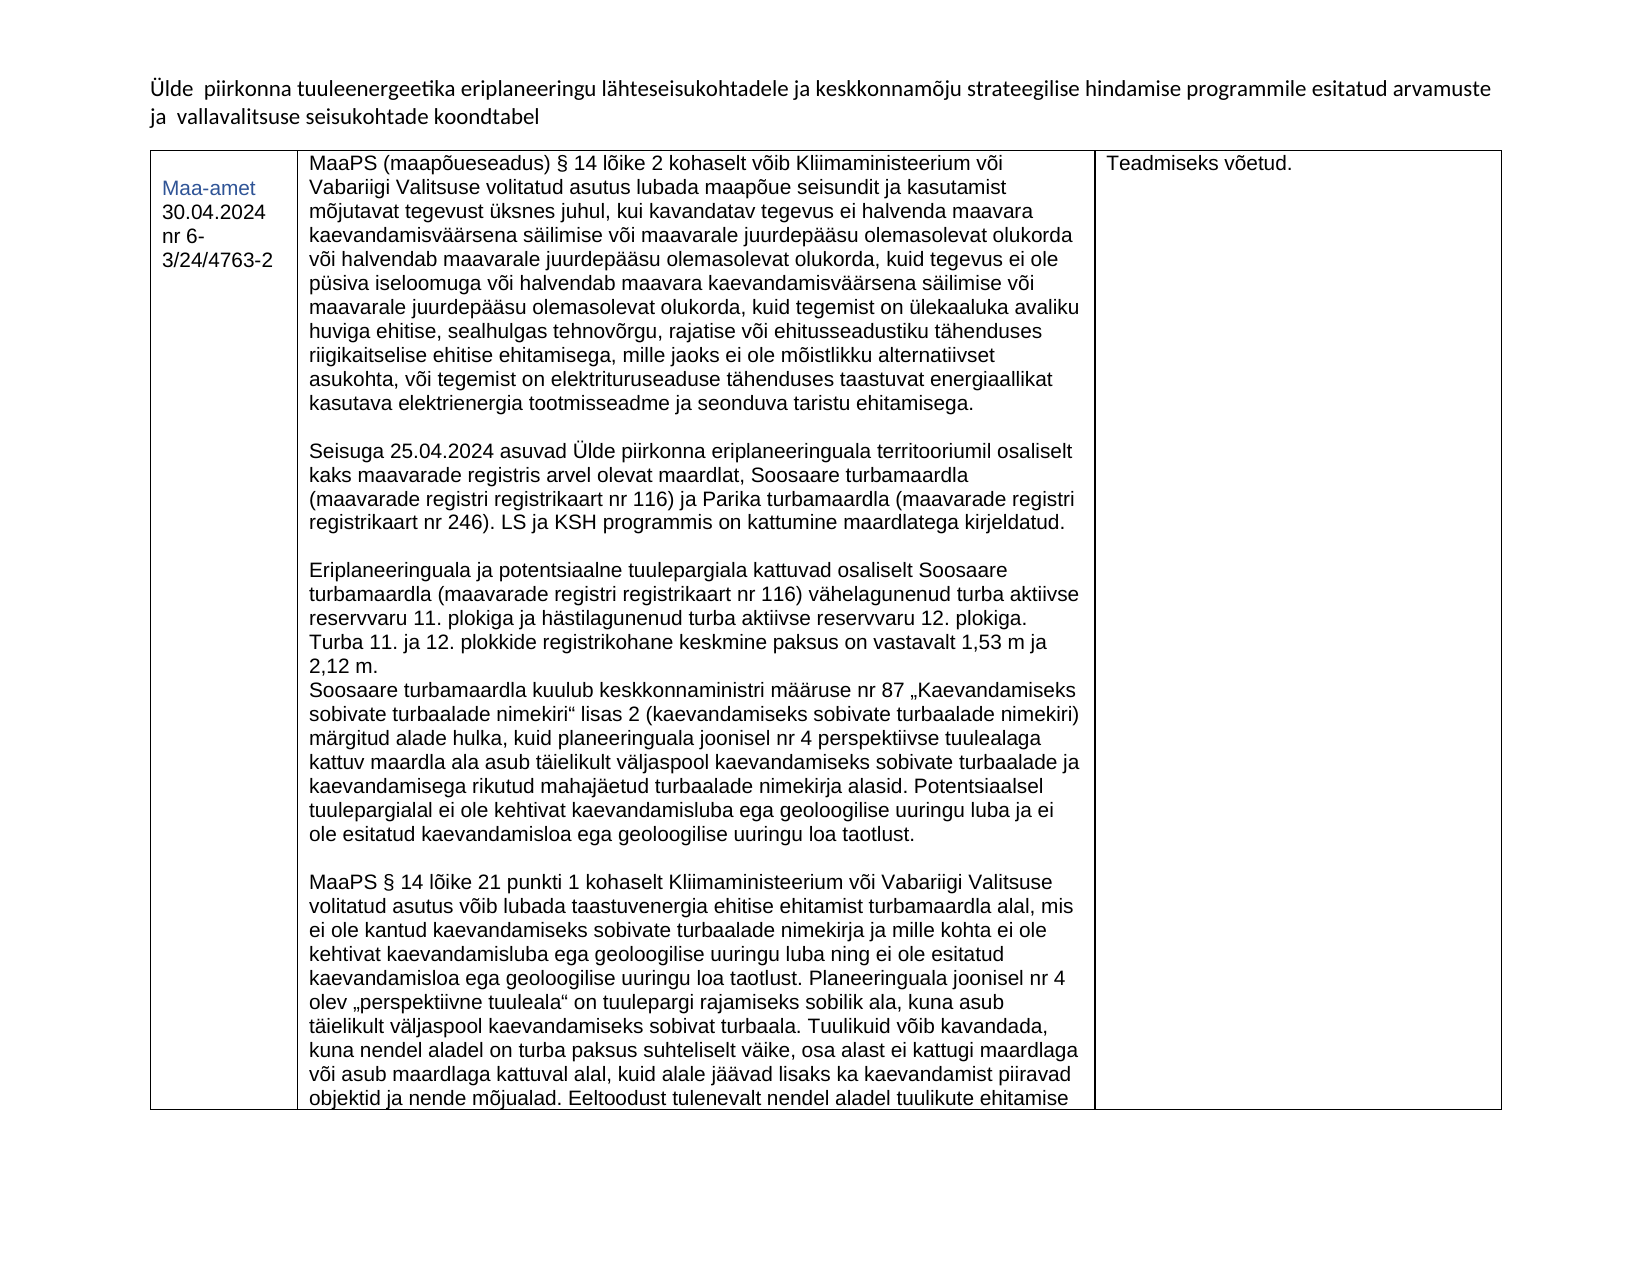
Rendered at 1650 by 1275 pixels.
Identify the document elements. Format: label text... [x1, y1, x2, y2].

table_cell Teadmiseks võetud. [1096, 151, 1501, 1109]
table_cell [151, 151, 297, 1109]
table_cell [298, 151, 1094, 1109]
